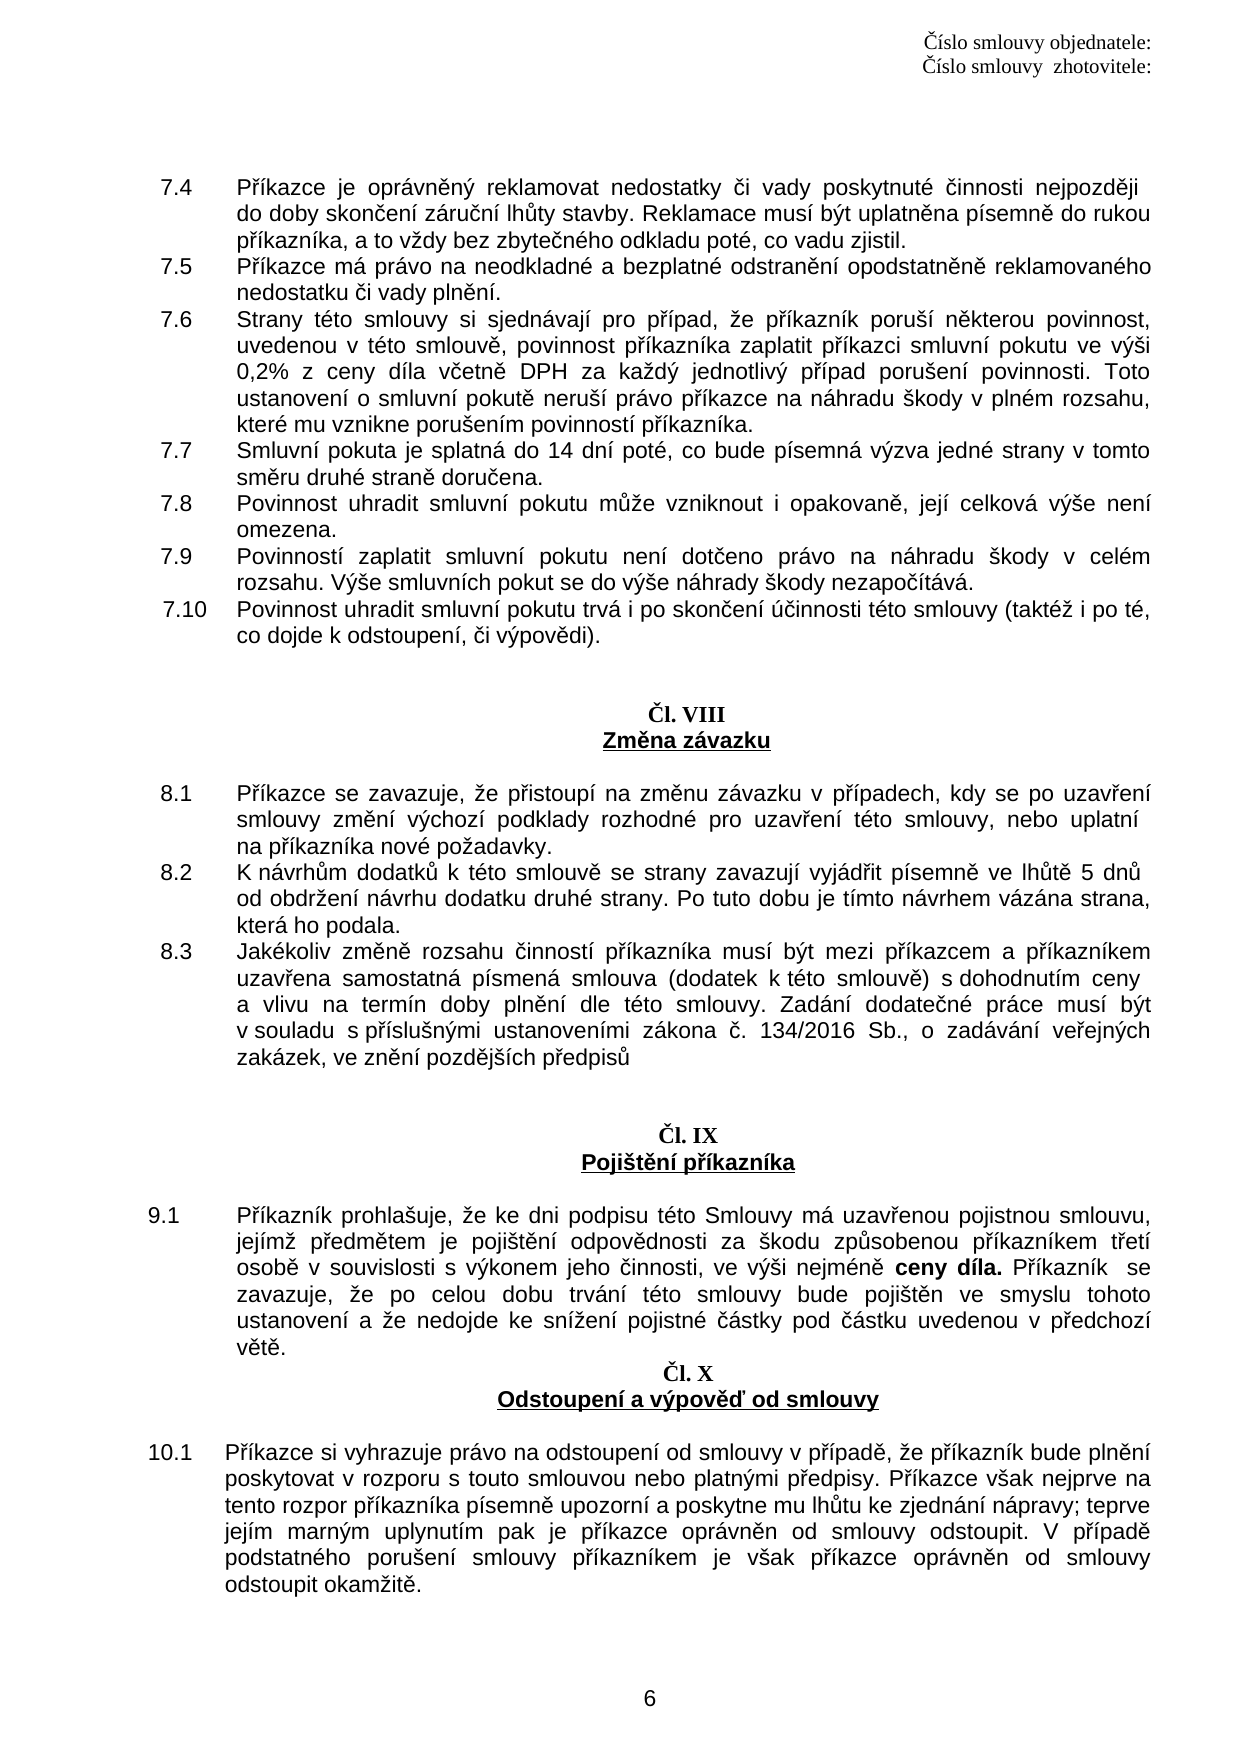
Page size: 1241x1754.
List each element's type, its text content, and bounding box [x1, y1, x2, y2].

text 9.1 Příkazník prohlašuje, že ke dni podpisu této Smlouvy má uzavřenou pojistnou smlouvu, jejímž předmětem je pojištění odpovědnosti za škodu způsobenou příkazníkem třetí osobě v souvislosti s výkonem jeho činnosti, ve výši nejméně ceny díla. Příkazník se zavazuje, že po celou dobu trvání této smlouvy bude pojištěn ve smyslu tohoto ustanovení a že nedojde ke snížení pojistné částky pod částku uvedenou v předchozí větě. [148, 1202, 1152, 1360]
list Příkazce je oprávněný reklamovat nedostatky či vady poskytnuté činnosti nejpozději do doby skončení záruční lhůty stavby. Reklamace musí být uplatněna písemně do rukou příkazníka, a to vždy bez zbytečného odkladu poté, co vadu zjistil. [192, 174, 1152, 253]
list Strany této smlouvy si sjednávají pro případ, že příkazník poruší některou povinnost, uvedenou v této smlouvě, povinnost příkazníka zaplatit příkazci smluvní pokutu ve výši 0,2% z ceny díla včetně DPH za každý jednotlivý případ porušení povinnosti. Toto ustanovení o smluvní pokutě neruší právo příkazce na náhradu škody v plném rozsahu, které mu vznikne porušením povinností příkazníka. [192, 306, 1152, 437]
text 10.1 Příkazce si vyhrazuje právo na odstoupení od smlouvy v případě, že příkazník bude plnění poskytovat v rozporu s touto smlouvou nebo platnými předpisy. Příkazce však nejprve na tento rozpor příkazníka písemně upozorní a poskytne mu lhůtu ke zjednání nápravy; teprve jejím marným uplynutím pak je příkazce oprávněn od smlouvy odstoupit. V případě podstatného porušení smlouvy příkazníkem je však příkazce oprávněn od smlouvy odstoupit okamžitě. [148, 1439, 1152, 1597]
list Povinnost uhradit smluvní pokutu může vzniknout i opakovaně, její celková výše není omezena. [192, 490, 1152, 543]
text Odstoupení a výpověď od smlouvy [224, 1386, 1152, 1412]
list Povinnost uhradit smluvní pokutu trvá i po skončení účinnosti této smlouvy (taktéž i po té, co dojde k odstoupení, či výpovědi). [207, 596, 1152, 648]
list Povinností zaplatit smluvní pokutu není dotčeno právo na náhradu škody v celém rozsahu. Výše smluvních pokut se do výše náhrady škody nezapočítává. [192, 543, 1152, 596]
list Smluvní pokuta je splatná do 14 dní poté, co bude písemná výzva jedné strany v tomto směru druhé straně doručena. [192, 437, 1152, 490]
list Čl. VIII Změna závazku [222, 701, 1152, 754]
list K návrhům dodatků k této smlouvě se strany zavazují vyjádřit písemně ve lhůtě 5 dnů od obdržení návrhu dodatku druhé strany. Po tuto dobu je tímto návrhem vázána strana, která ho podala. [192, 859, 1152, 938]
list Jakékoliv změně rozsahu činností příkazníka musí být mezi příkazcem a příkazníkem uzavřena samostatná písmená smlouva (dodatek k této smlouvě) s dohodnutím ceny a vlivu na termín doby plnění dle této smlouvy. Zadání dodatečné práce musí být v souladu s příslušnými ustanoveními zákona č. 134/2016 Sb., o zadávání veřejných zakázek, ve znění pozdějších předpisů [192, 938, 1152, 1070]
list Příkazce se zavazuje, že přistoupí na změnu závazku v případech, kdy se po uzavření smlouvy změní výchozí podklady rozhodné pro uzavření této smlouvy, nebo uplatní na příkazníka nové požadavky. [192, 780, 1152, 859]
text Čl. X [224, 1360, 1152, 1386]
list Příkazce má právo na neodkladné a bezplatné odstranění opodstatněně reklamovaného nedostatku či vady plnění. [192, 253, 1152, 306]
text Pojištění příkazníka [224, 1149, 1152, 1175]
text Čl. IX [224, 1123, 1152, 1149]
